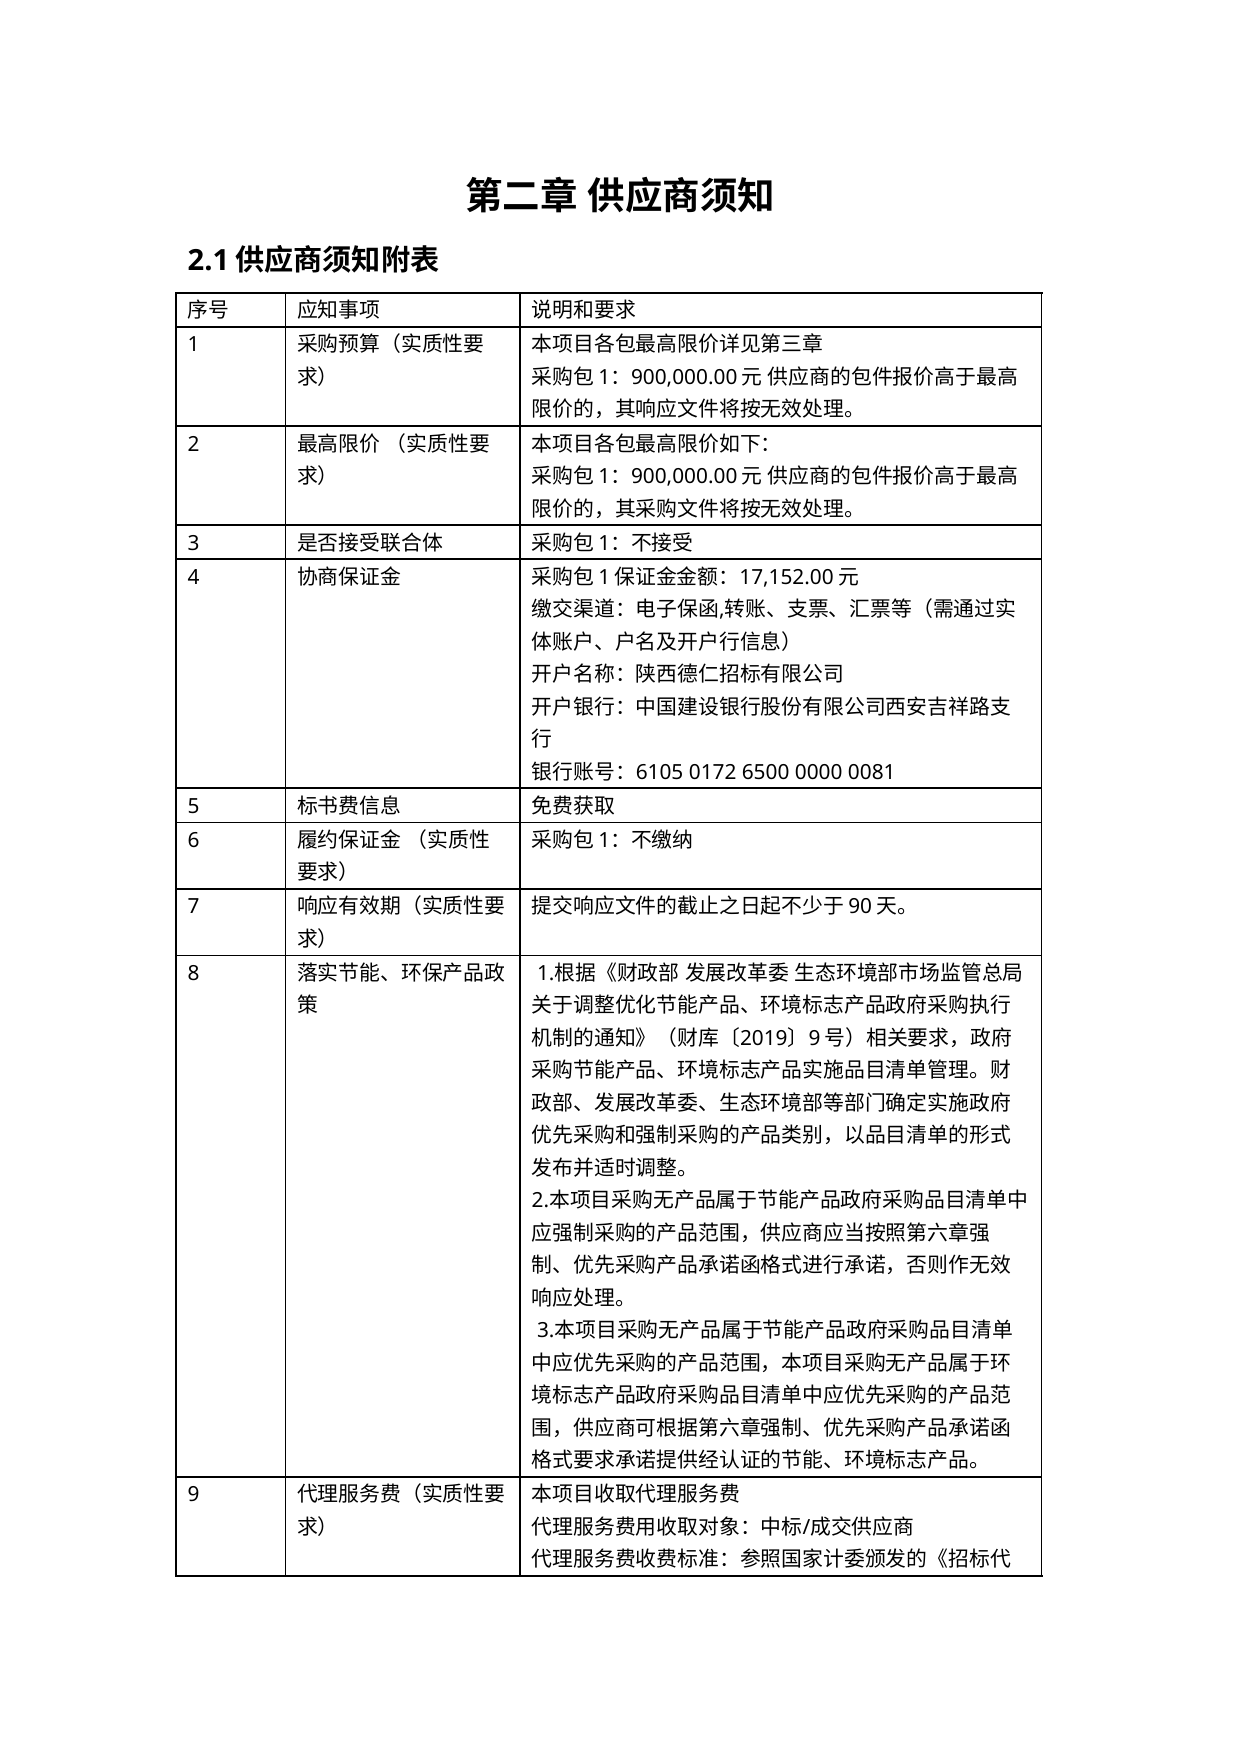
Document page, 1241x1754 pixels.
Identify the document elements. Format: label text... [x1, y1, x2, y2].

table_cell 免费获取 [521, 789, 1041, 821]
table_cell 采购预算（实质性要求） [286, 328, 519, 425]
table_cell 采购包1：不接受 [521, 526, 1041, 558]
table_cell 是否接受联合体 [286, 526, 519, 558]
table_cell 9 [177, 1478, 285, 1575]
text 2.1供应商须知附表 [187, 227, 1053, 292]
table_cell 协商保证金 [286, 560, 519, 787]
table_cell 1.根据《财政部 发展改革委 生态环境部市场监管总局关于调整优化节能产品、环境标志产品政府采购执行机制的通知》（财库〔2019〕9号）相关要求，政府采购节能产品、环境标志产品实施品目清单管理。财政部、发展改革委、生态环境部等部门确定实施政府优先采购和强制采购的产品类别，以品目清单的形式发布并适时调整。 2.本项目采购无产品属于节能产品政府采购品目清单中应强制采购的产品范围，供应商应当按照第六章强制、优先采购产品承诺函格式进行承诺，否则作无效响应处理。 3.本项目采购无产品属于节能产品政府采购品目清单中应优先采购的产品范围，本项目采购无产品属于环境标志产品政府采购品目清单中应优先采购的产品范围，供应商可根据第六章强制、优先采购产品承诺函格式要求承诺提供经认证的节能、环境标志产品。 [521, 956, 1041, 1476]
table_cell 标书费信息 [286, 789, 519, 821]
table_cell 5 [177, 789, 285, 821]
table_cell 最高限价 （实质性要求） [286, 427, 519, 524]
table_header 应知事项 [286, 294, 519, 326]
table_header 序号 [177, 294, 285, 326]
table_cell 采购包1：不缴纳 [521, 823, 1041, 888]
table_cell 采购包1保证金金额：17,152.00元 缴交渠道：电子保函,转账、支票、汇票等（需通过实体账户、户名及开户行信息） 开户名称：陕西德仁招标有限公司 开户银行：中国建设银行股份有限公司西安吉祥路支行 银行账号：6105 0172 6500 0000 0081 [521, 560, 1041, 787]
table_cell 代理服务费（实质性要求） [286, 1478, 519, 1575]
table_cell 本项目各包最高限价如下： 采购包1：900,000.00元 供应商的包件报价高于最高限价的，其采购文件将按无效处理。 [521, 427, 1041, 524]
table_cell 响应有效期（实质性要求） [286, 890, 519, 954]
table_cell 提交响应文件的截止之日起不少于90天。 [521, 890, 1041, 954]
table_cell 8 [177, 956, 285, 1476]
text 第二章 供应商须知 [187, 162, 1053, 227]
table_cell 6 [177, 823, 285, 888]
table_cell 落实节能、环保产品政策 [286, 956, 519, 1476]
table_cell 4 [177, 560, 285, 787]
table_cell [521, 1478, 1041, 1575]
table_cell 本项目各包最高限价详见第三章 采购包1：900,000.00元 供应商的包件报价高于最高限价的，其响应文件将按无效处理。 [521, 328, 1041, 425]
table_header 说明和要求 [521, 294, 1041, 326]
table_cell 1 [177, 328, 285, 425]
table_cell 履约保证金 （实质性要求） [286, 823, 519, 888]
table_cell 2 [177, 427, 285, 524]
table_cell 7 [177, 890, 285, 954]
table_cell 3 [177, 526, 285, 558]
